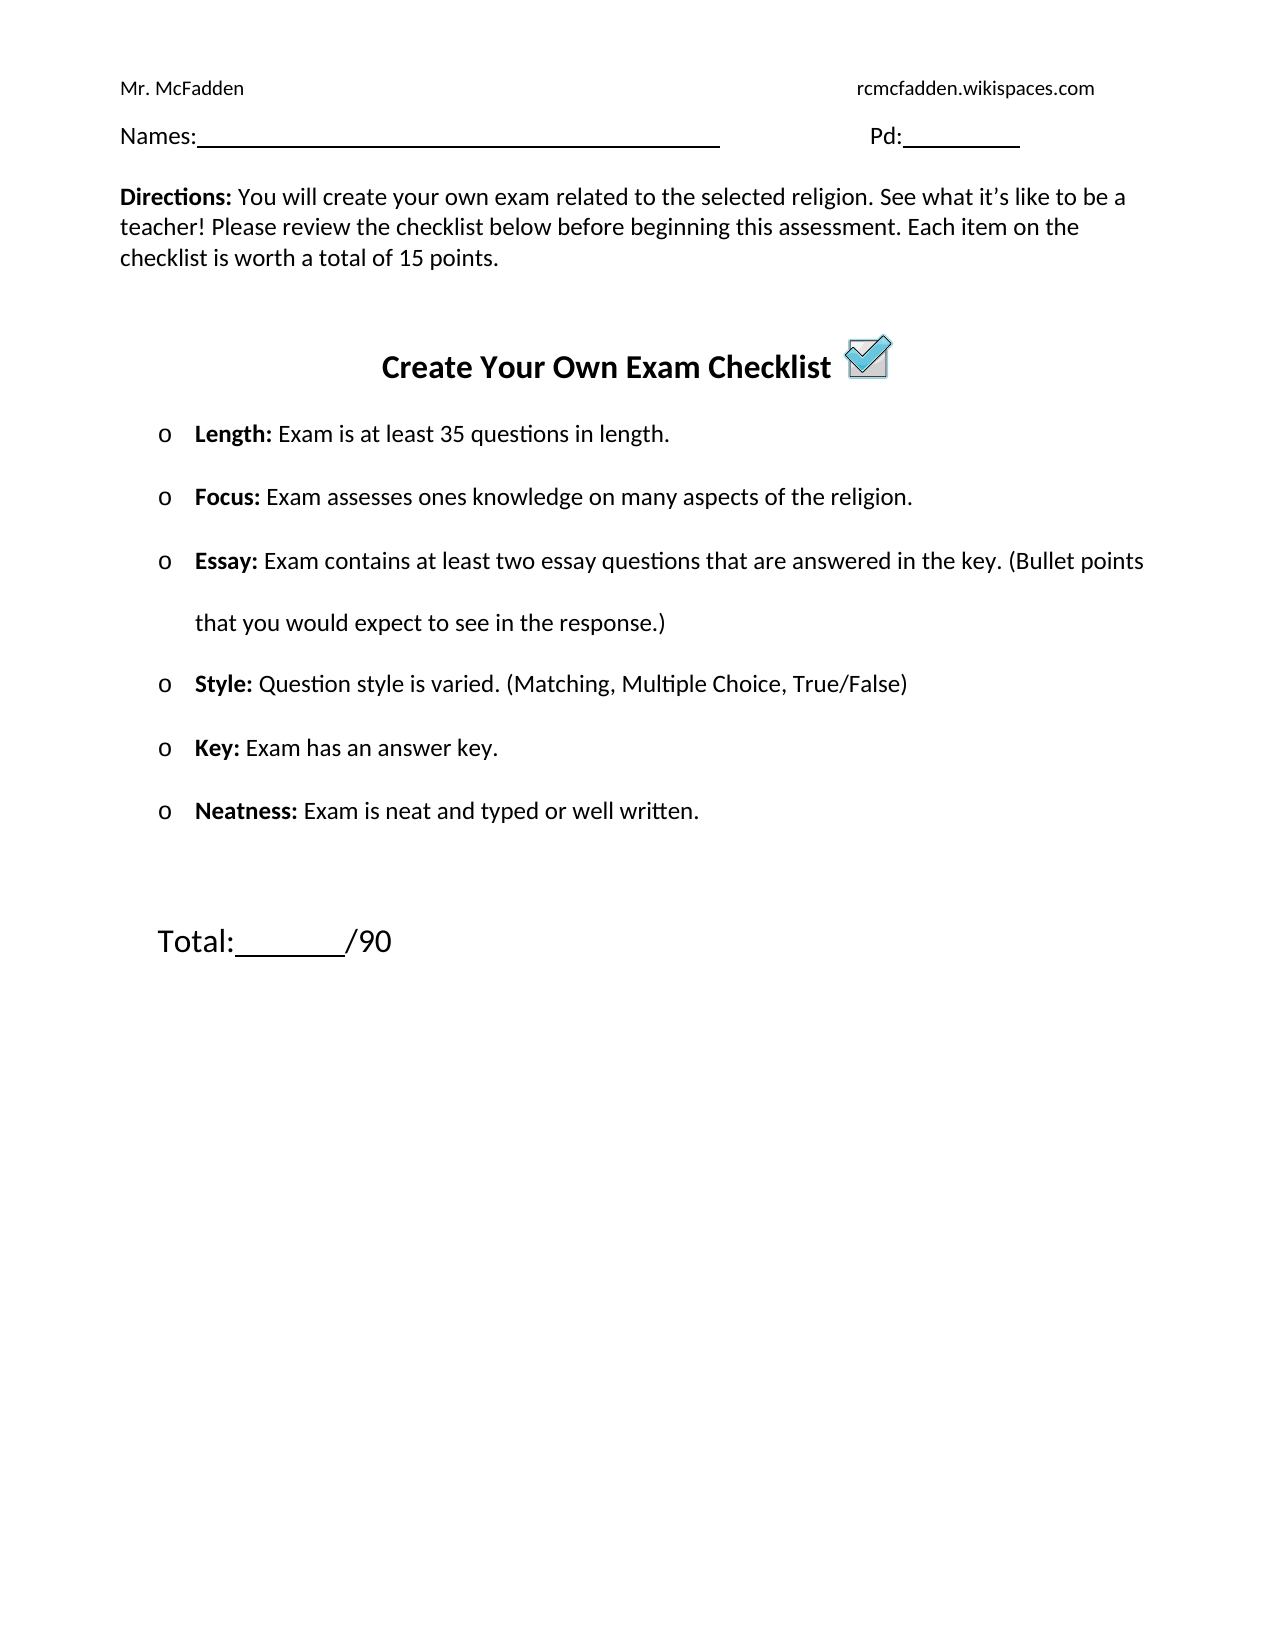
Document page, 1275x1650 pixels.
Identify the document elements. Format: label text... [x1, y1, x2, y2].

text Total: /90 [120, 920, 1155, 961]
text Create Your Own Exam Checklist [120, 334, 1155, 387]
list Style: Question style is varied. (Matching, Multiple Choice, True/False) [157, 668, 1155, 700]
text Directions: You will create your own exam related to the selected religion. See what it’s like to be a teacher! Please review the checklist below before beginning this assessment. Each item on the checklist is worth a total of 15 points. [120, 181, 1155, 273]
list Key: Exam has an answer key. [157, 732, 1155, 763]
list Essay: Exam contains at least two essay questions that are answered in the key. (Bullet points that you would expect to see in the response.) [157, 545, 1155, 638]
list Length: Exam is at least 35 questions in length. [157, 418, 1155, 449]
text Names: Pd: [120, 120, 1155, 151]
list Neatness: Exam is neat and typed or well written. [157, 795, 1155, 827]
list Focus: Exam assesses ones knowledge on many aspects of the religion. [157, 481, 1155, 513]
